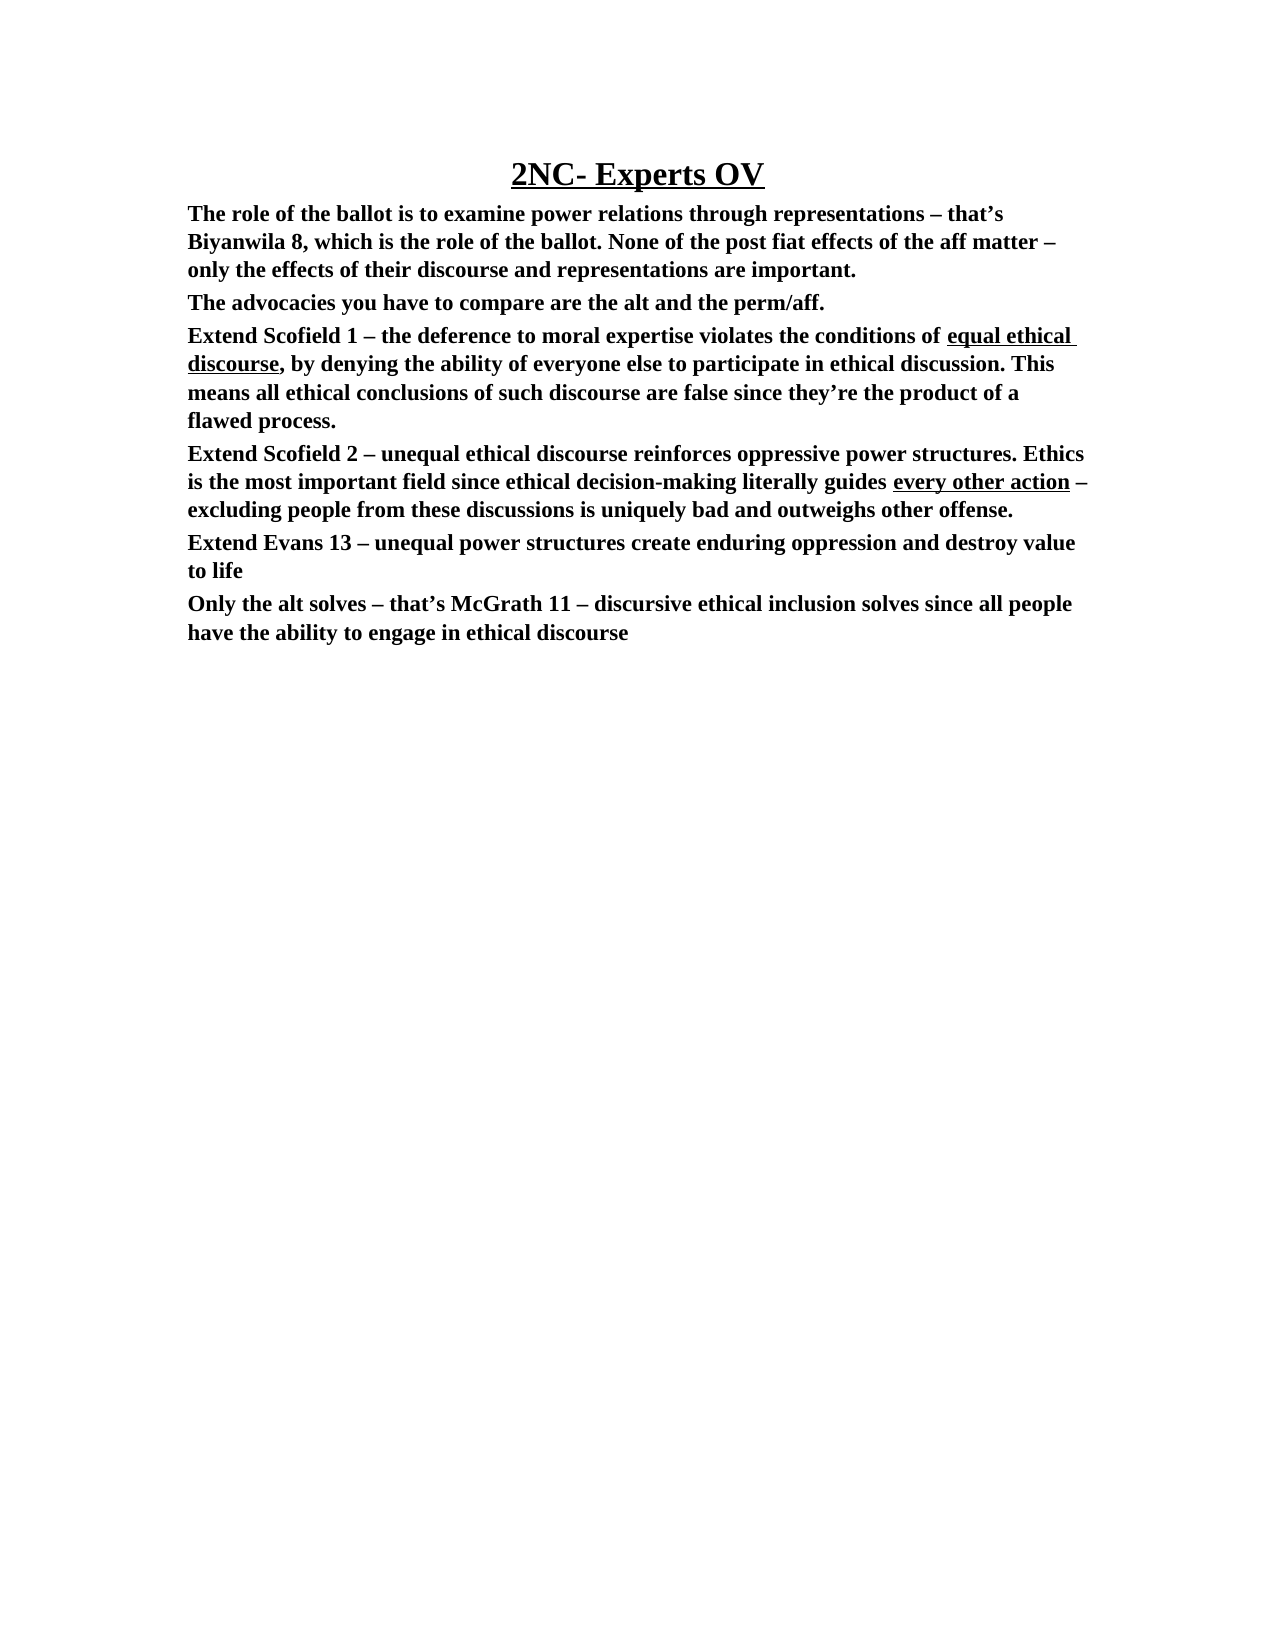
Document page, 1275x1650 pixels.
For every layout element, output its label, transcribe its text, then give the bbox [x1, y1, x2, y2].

subtitle The role of the ballot is to examine power relations through representations – that’s Biyanwila 8, which is the role of the ballot. None of the post fiat effects of the aff matter – only the effects of their discourse and representations are important. [187, 200, 1087, 283]
subtitle Extend Scofield 2 – unequal ethical discourse reinforces oppressive power structures. Ethics is the most important field since ethical decision-making literally guides every other action – excluding people from these discussions is uniquely bad and outweighs other offense. [187, 440, 1087, 523]
subtitle The advocacies you have to compare are the alt and the perm/aff. [187, 289, 1087, 316]
subtitle Extend Scofield 1 – the deference to moral expertise violates the conditions of equal ethical discourse, by denying the ability of everyone else to participate in ethical discussion. This means all ethical conclusions of such discourse are false since they’re the product of a flawed process. [187, 322, 1087, 433]
subtitle 2NC- Experts OV [187, 154, 1087, 192]
subtitle Only the alt solves – that’s McGrath 11 – discursive ethical inclusion solves since all people have the ability to engage in ethical discourse [187, 590, 1087, 645]
subtitle Extend Evans 13 – unequal power structures create enduring oppression and destroy value to life [187, 529, 1087, 584]
